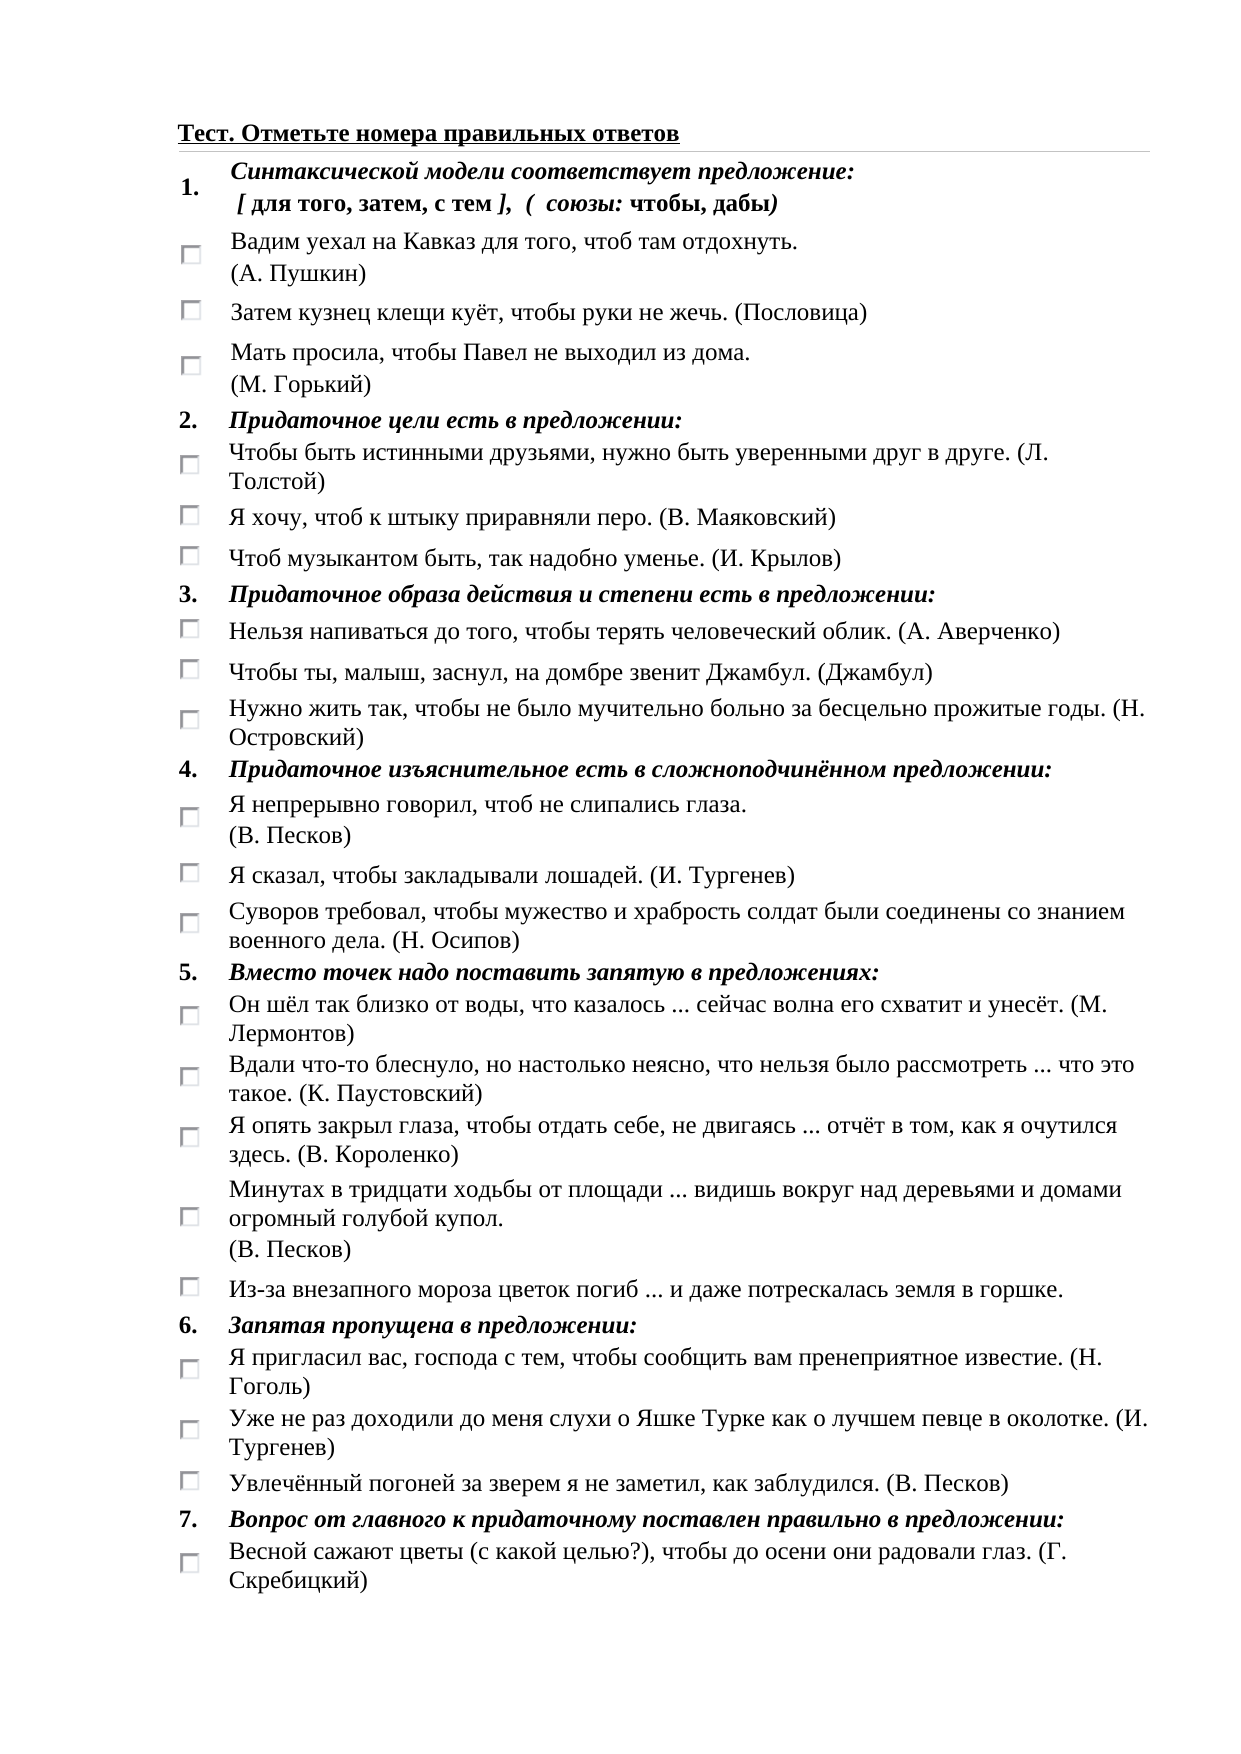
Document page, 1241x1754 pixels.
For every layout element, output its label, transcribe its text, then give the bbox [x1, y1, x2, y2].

text Тест. Отметьте номера правильных ответов [177, 118, 1152, 147]
table_cell [177, 404, 1152, 578]
table_cell [177, 955, 1152, 1309]
table_cell [177, 578, 1152, 752]
table_cell [177, 1503, 1152, 1595]
table_cell [177, 1309, 1152, 1503]
table_header Начало формы [177, 150, 1152, 404]
table_cell [177, 752, 1152, 955]
